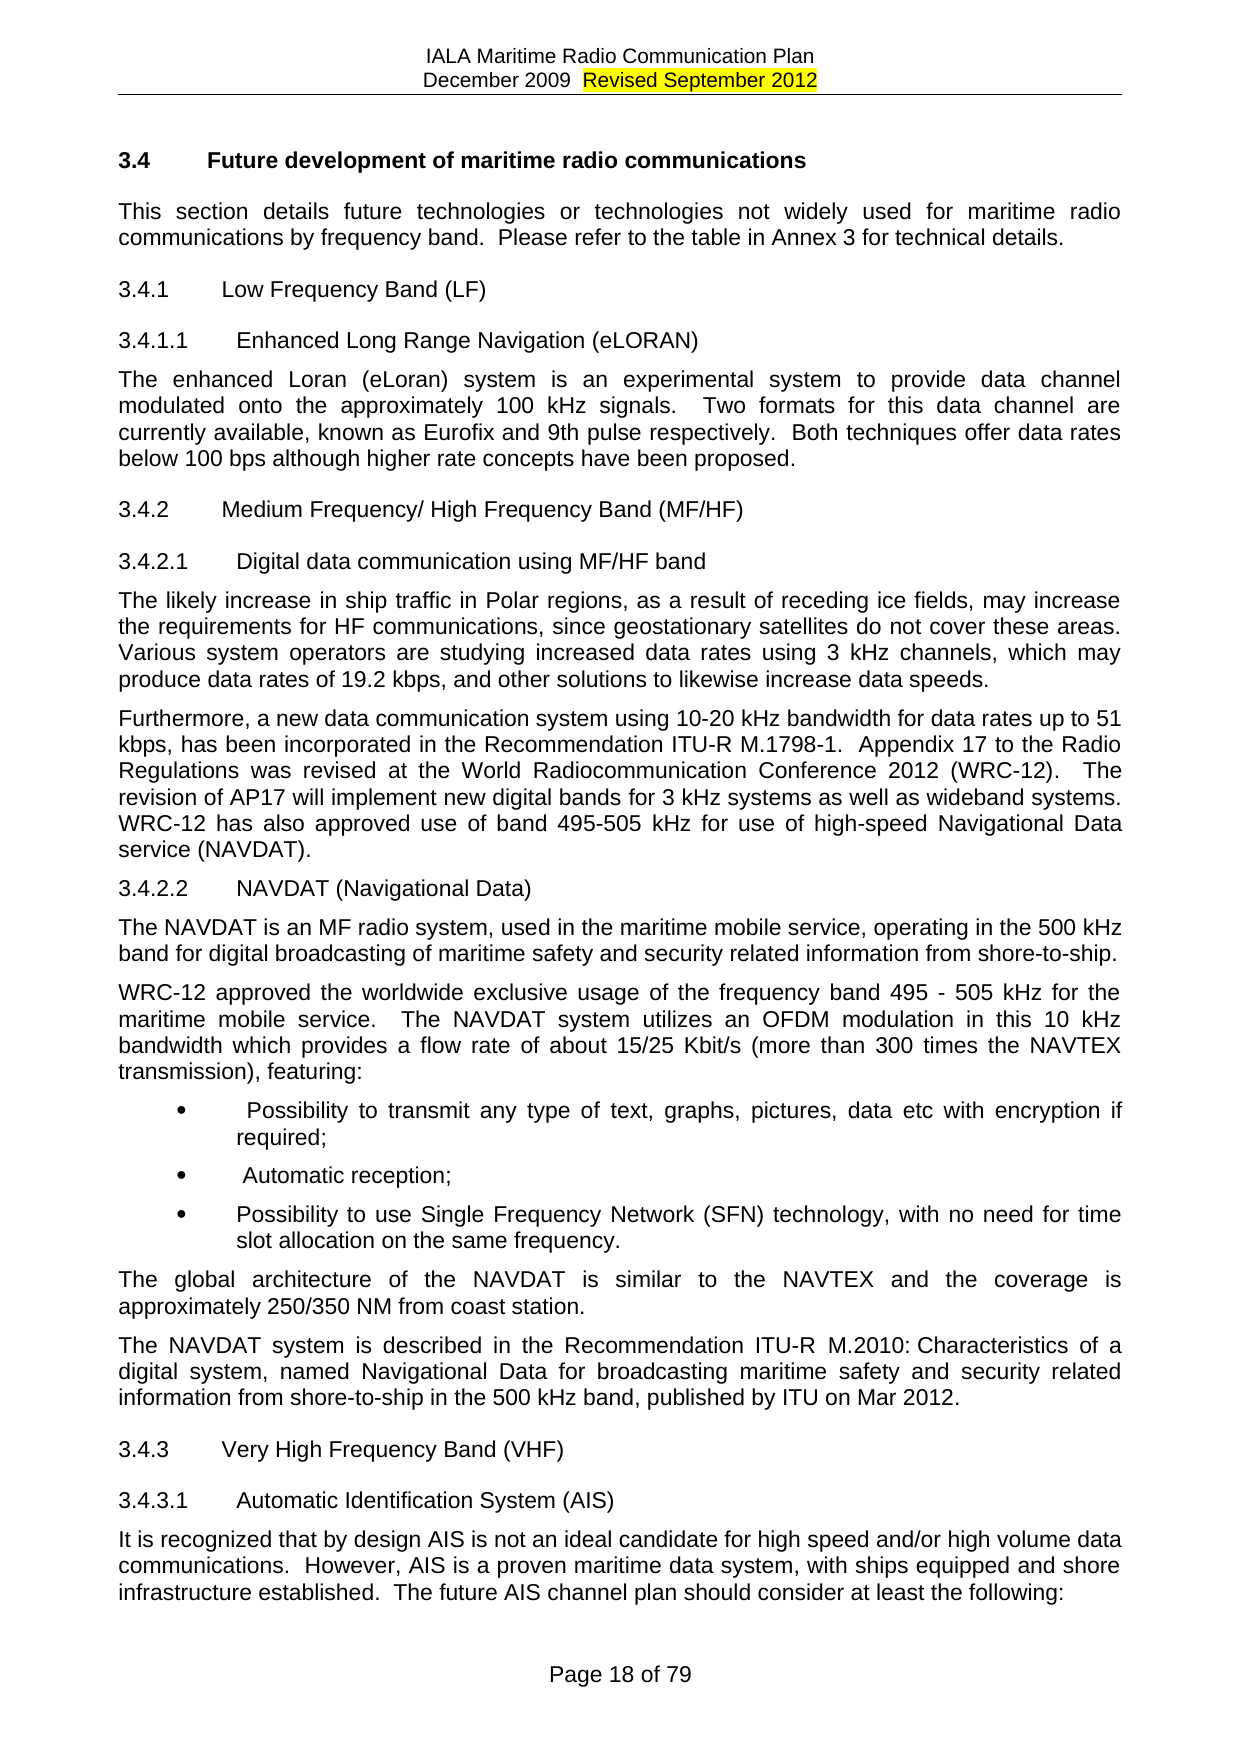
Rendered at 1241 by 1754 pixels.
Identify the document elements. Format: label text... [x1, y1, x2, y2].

text The global architecture of the NAVDAT is similar to the NAVTEX and the coverage is approximately 250/350 NM from coast station. [118, 1266, 1122, 1319]
text This section details future technologies or technologies not widely used for maritime radio communications by frequency band. Please refer to the table in Annex 3 for technical details. [118, 198, 1122, 251]
text The NAVDAT system is described in the Recommendation ITU-R M.2010: Characteristics of a digital system, named Navigational Data for broadcasting maritime safety and security related information from shore-to-ship in the 500 kHz band, published by ITU on Mar 2012. [118, 1332, 1122, 1411]
text WRC-12 approved the worldwide exclusive usage of the frequency band 495 - 505 kHz for the maritime mobile service. The NAVDAT system utilizes an OFDM modulation in this 10 kHz bandwidth which provides a flow rate of about 15/25 Kbit/s (more than 300 times the NAVTEX transmission), featuring: [118, 979, 1122, 1084]
subtitle Medium Frequency/ High Frequency Band (MF/HF) [118, 496, 1122, 523]
text Furthermore, a new data communication system using 10-20 kHz bandwidth for data rates up to 51 kbps, has been incorporated in the Recommendation ITU-R M.1798-1. Appendix 17 to the Radio Regulations was revised at the World Radiocommunication Conference 2012 (WRC-12). The revision of AP17 will implement new digital bands for 3 kHz systems as well as wideband systems. WRC-12 has also approved use of band 495-505 kHz for use of high-speed Navigational Data service (NAVDAT). [118, 704, 1122, 863]
text Possibility to transmit any type of text, graphs, pictures, data etc with encryption if required; [177, 1097, 1122, 1150]
text It is recognized that by design AIS is not an ideal candidate for high speed and/or high volume data communications. However, AIS is a proven maritime data system, with ships equipped and shore infrastructure established. The future AIS channel plan should consider at least the following: [118, 1526, 1122, 1605]
subtitle Future development of maritime radio communications [118, 147, 1122, 173]
text The likely increase in ship traffic in Polar regions, as a result of receding ice fields, may increase the requirements for HF communications, since geostationary satellites do not cover these areas. Various system operators are studying increased data rates using 3 kHz channels, which may produce data rates of 19.2 kbps, and other solutions to likewise increase data speeds. [118, 587, 1122, 692]
subtitle Digital data communication using MF/HF band [118, 548, 1122, 574]
text Possibility to use Single Frequency Network (SFN) technology, with no need for time slot allocation on the same frequency. [177, 1201, 1122, 1254]
subtitle Enhanced Long Range Navigation (eLORAN) [118, 327, 1122, 353]
text The enhanced Loran (eLoran) system is an experimental system to provide data channel modulated onto the approximately 100 kHz signals. Two formats for this data channel are currently available, known as Eurofix and 9th pulse respectively. Both techniques offer data rates below 100 bps although higher rate concepts have been proposed. [118, 366, 1122, 471]
text Automatic reception; [177, 1162, 1122, 1189]
subtitle Low Frequency Band (LF) [118, 276, 1122, 302]
subtitle Very High Frequency Band (VHF) [118, 1436, 1122, 1462]
subtitle NAVDAT (Navigational Data) [118, 875, 1122, 901]
subtitle Automatic Identification System (AIS) [118, 1487, 1122, 1513]
text The NAVDAT is an MF radio system, used in the maritime mobile service, operating in the 500 kHz band for digital broadcasting of maritime safety and security related information from shore-to-ship. [118, 914, 1122, 967]
